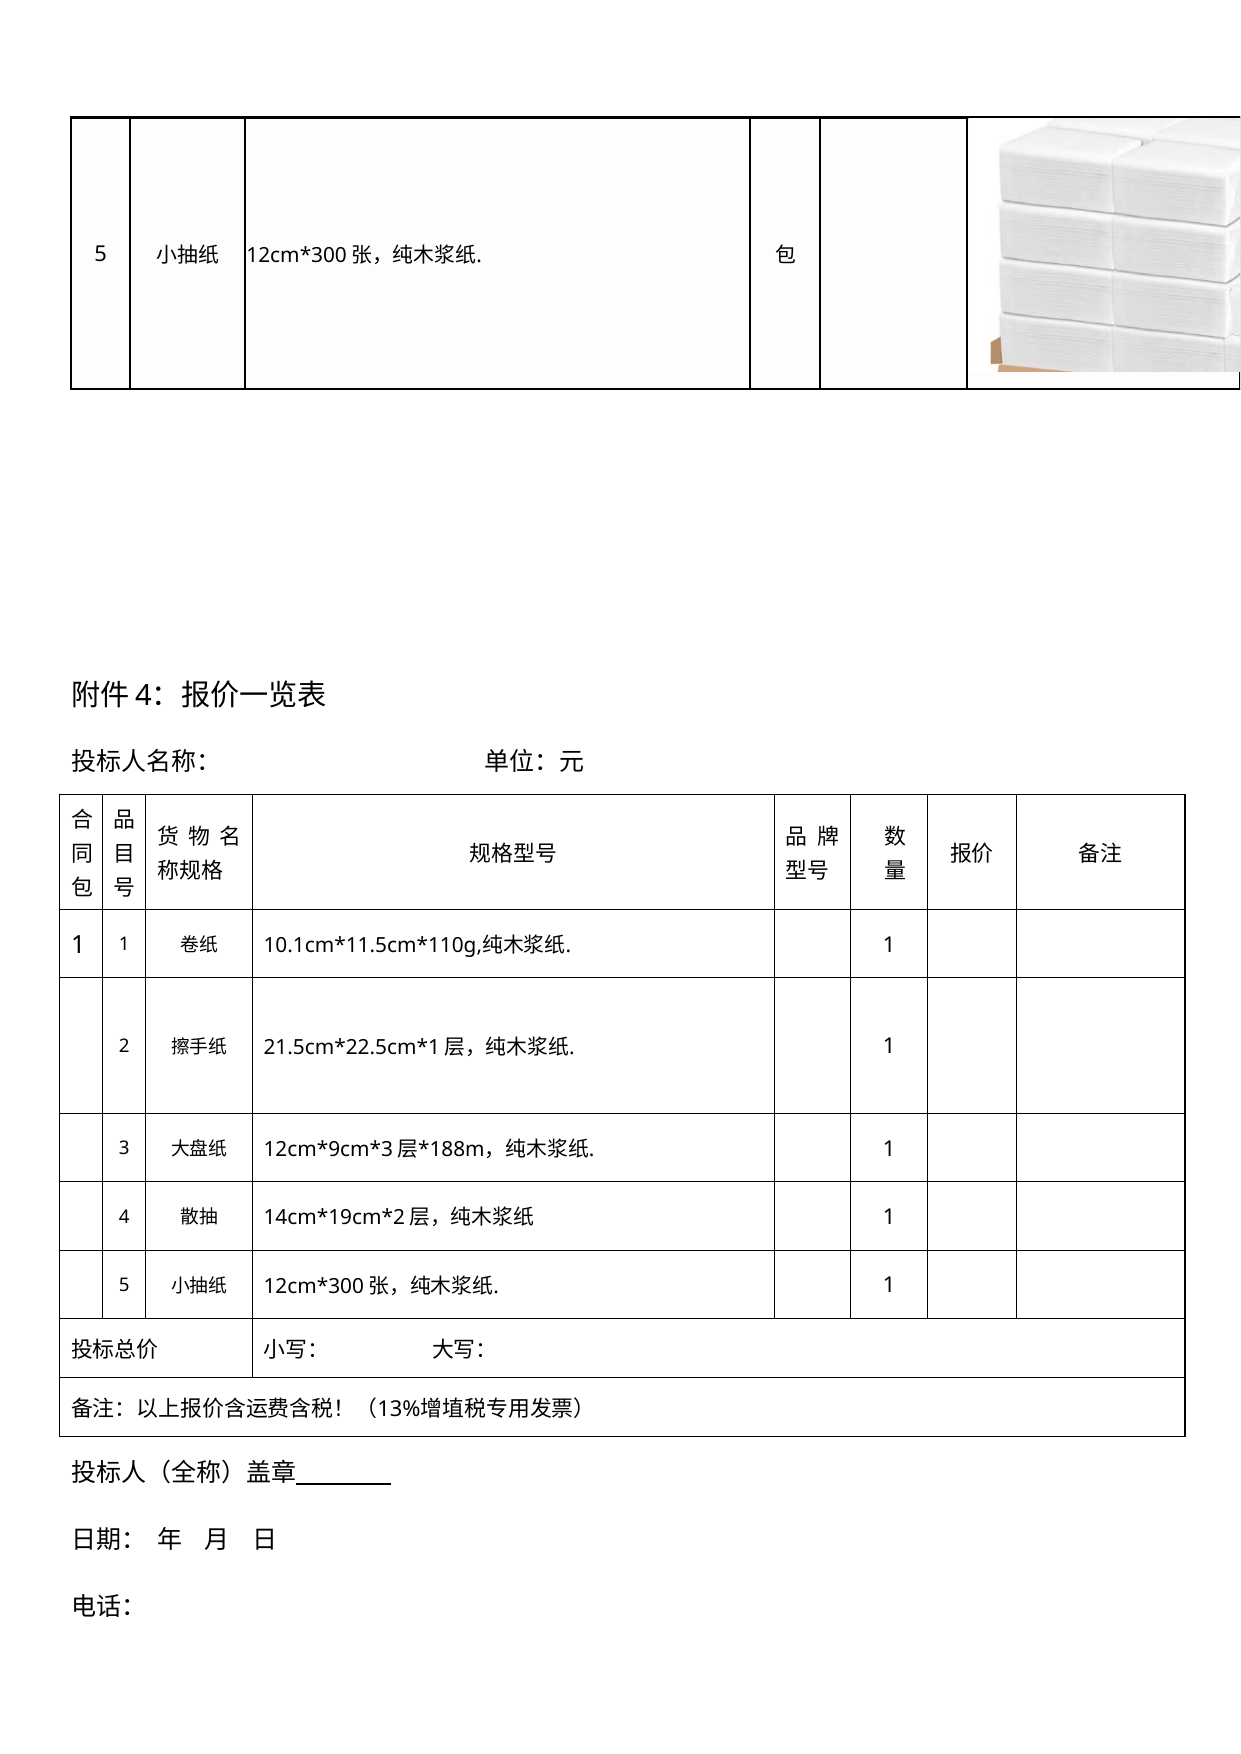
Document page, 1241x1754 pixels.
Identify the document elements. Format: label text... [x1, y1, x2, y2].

table_header 5 [72, 119, 129, 388]
table_cell [1017, 1114, 1184, 1181]
table_header 品目号 [103, 795, 145, 909]
table_cell [775, 978, 850, 1113]
table_cell 1 [851, 1182, 927, 1249]
table_cell 2 [103, 978, 145, 1113]
table_cell [60, 1251, 102, 1318]
table_cell [1017, 910, 1184, 977]
table_header [968, 372, 1239, 388]
text 电话： [71, 1571, 1181, 1638]
table_header 小抽纸 [131, 119, 244, 388]
table_cell [775, 1182, 850, 1249]
table_header 备注 [1017, 795, 1184, 909]
text 日期： 年 月 日 [71, 1504, 1181, 1571]
table_cell [928, 1114, 1016, 1181]
text 投标人（全称）盖章 [71, 1437, 1181, 1504]
table_cell 1 [60, 910, 102, 977]
table_cell 备注：以上报价含运费含税！（13%增埴税专用发票） [60, 1378, 1184, 1436]
table_cell 散抽 [146, 1182, 252, 1249]
table_cell 1 [851, 910, 927, 977]
table_cell 小抽纸 [146, 1251, 252, 1318]
table_cell 投标总价 [60, 1319, 252, 1377]
table_cell 4 [103, 1182, 145, 1249]
text 投标人名称： 单位：元 [71, 726, 1181, 793]
table_cell 1 [851, 1251, 927, 1318]
table_cell [775, 1251, 850, 1318]
table_header 规格型号 [253, 795, 774, 909]
table_header 包 [751, 119, 819, 388]
table_cell [928, 1251, 1016, 1318]
text 附件4：报价一览表 [71, 659, 1181, 726]
table_cell 10.1cm*11.5cm*110g,纯木浆纸. [253, 910, 774, 977]
table_cell 大盘纸 [146, 1114, 252, 1181]
table_cell [1017, 1251, 1184, 1318]
table_cell [1017, 978, 1184, 1113]
table_cell [1017, 1182, 1184, 1249]
table_header 数量 [851, 795, 927, 909]
table_cell 12cm*9cm*3层*188m，纯木浆纸. [253, 1114, 774, 1181]
table_cell [928, 978, 1016, 1113]
table_cell [775, 1114, 850, 1181]
table_cell 3 [103, 1114, 145, 1181]
table_cell 1 [851, 978, 927, 1113]
picture [968, 118, 1241, 372]
table_cell 14cm*19cm*2层，纯木浆纸 [253, 1182, 774, 1249]
table_header 12cm*300张，纯木浆纸. [246, 119, 749, 388]
table_cell [928, 910, 1016, 977]
table_header 合 同 包 [60, 795, 102, 909]
table_cell [60, 978, 102, 1113]
table_header 品牌型号 [775, 795, 850, 909]
table_cell [775, 910, 850, 977]
table_cell [60, 1182, 102, 1249]
table_cell [60, 1114, 102, 1181]
table_cell 21.5cm*22.5cm*1层，纯木浆纸. [253, 978, 774, 1113]
table_header [821, 119, 966, 388]
table_cell 1 [103, 910, 145, 977]
table_cell 12cm*300张，纯木浆纸. [253, 1251, 774, 1318]
table_cell 擦手纸 [146, 978, 252, 1113]
table_header 报价 [928, 795, 1016, 909]
table_header 货物名称规格 [146, 795, 252, 909]
table_cell 小写： 大写： [253, 1319, 1184, 1377]
table_cell 1 [851, 1114, 927, 1181]
table_cell [928, 1182, 1016, 1249]
table_cell 卷纸 [146, 910, 252, 977]
table_cell 5 [103, 1251, 145, 1318]
